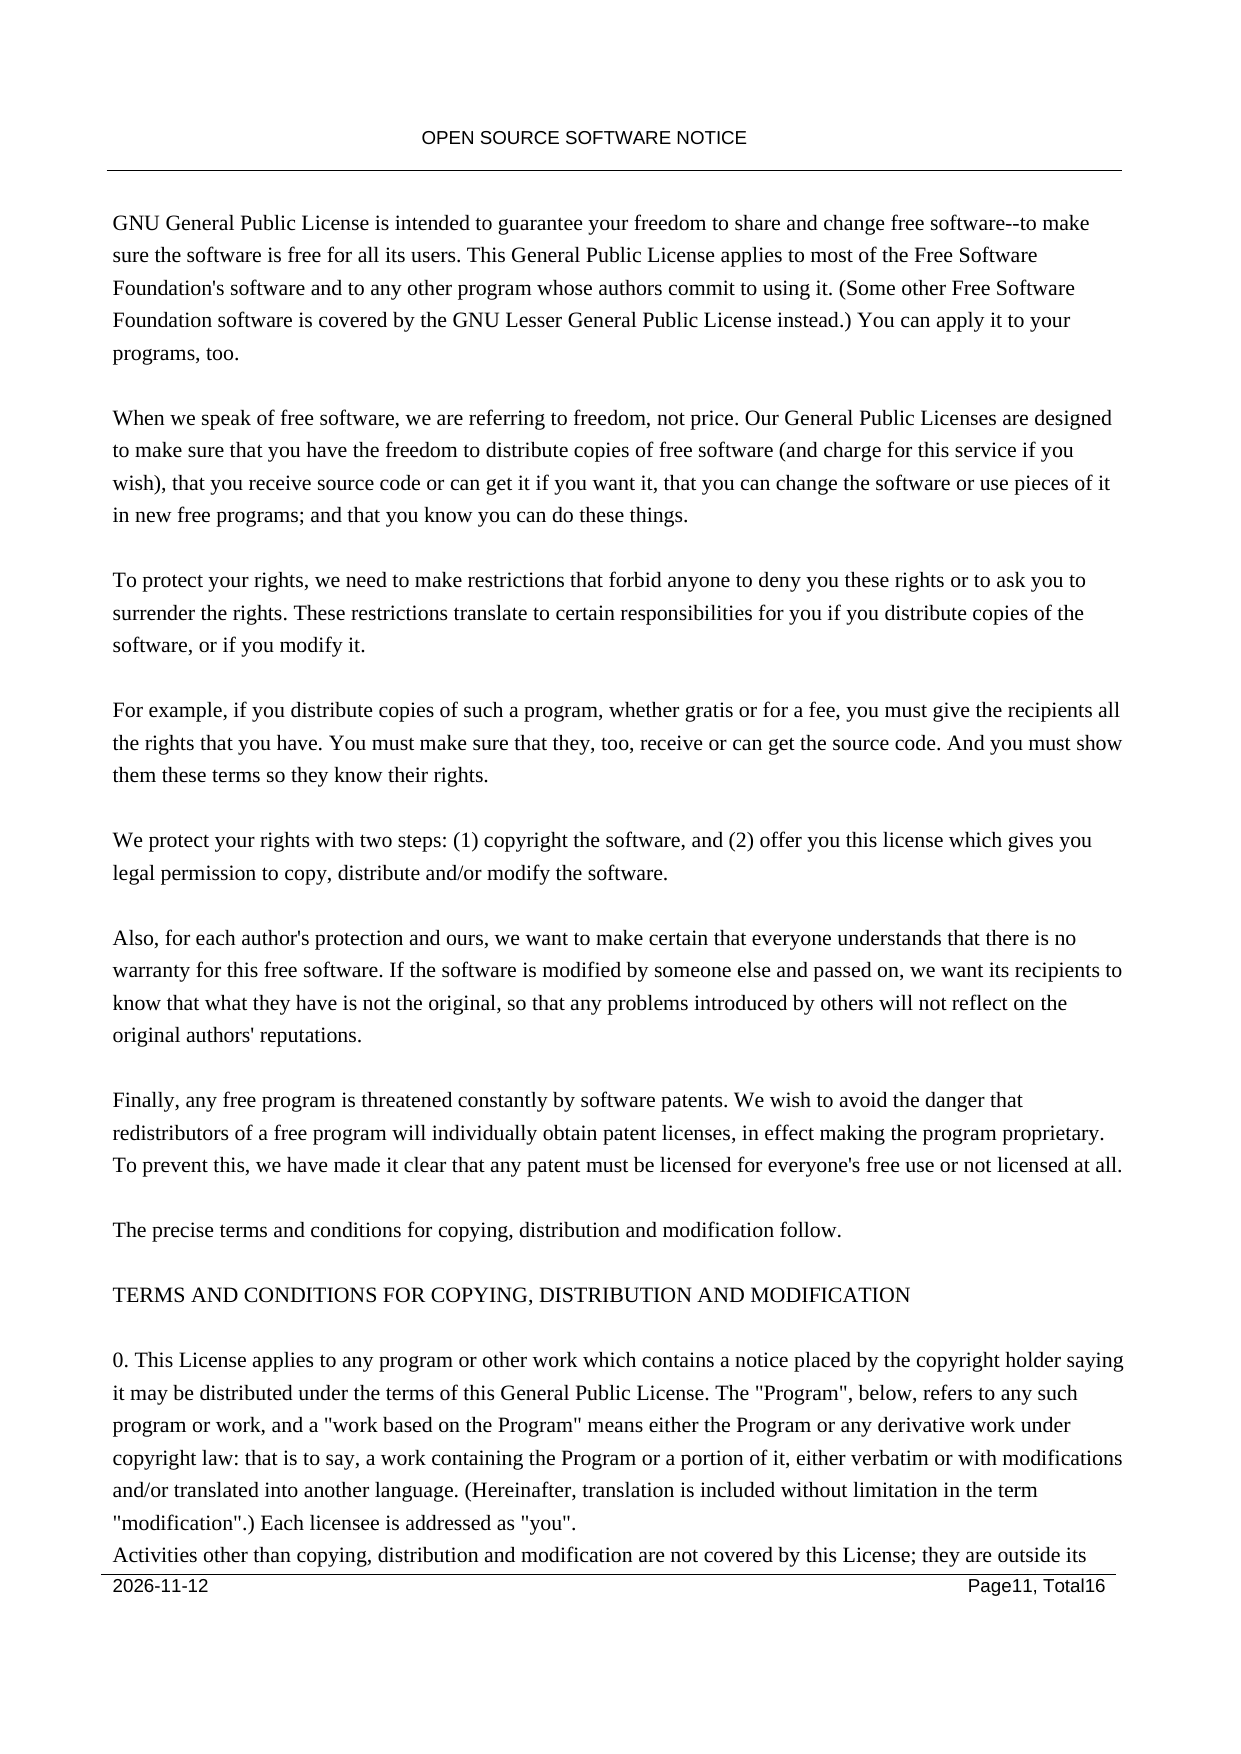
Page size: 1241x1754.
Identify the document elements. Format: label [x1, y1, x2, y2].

text [112, 206, 1128, 1571]
